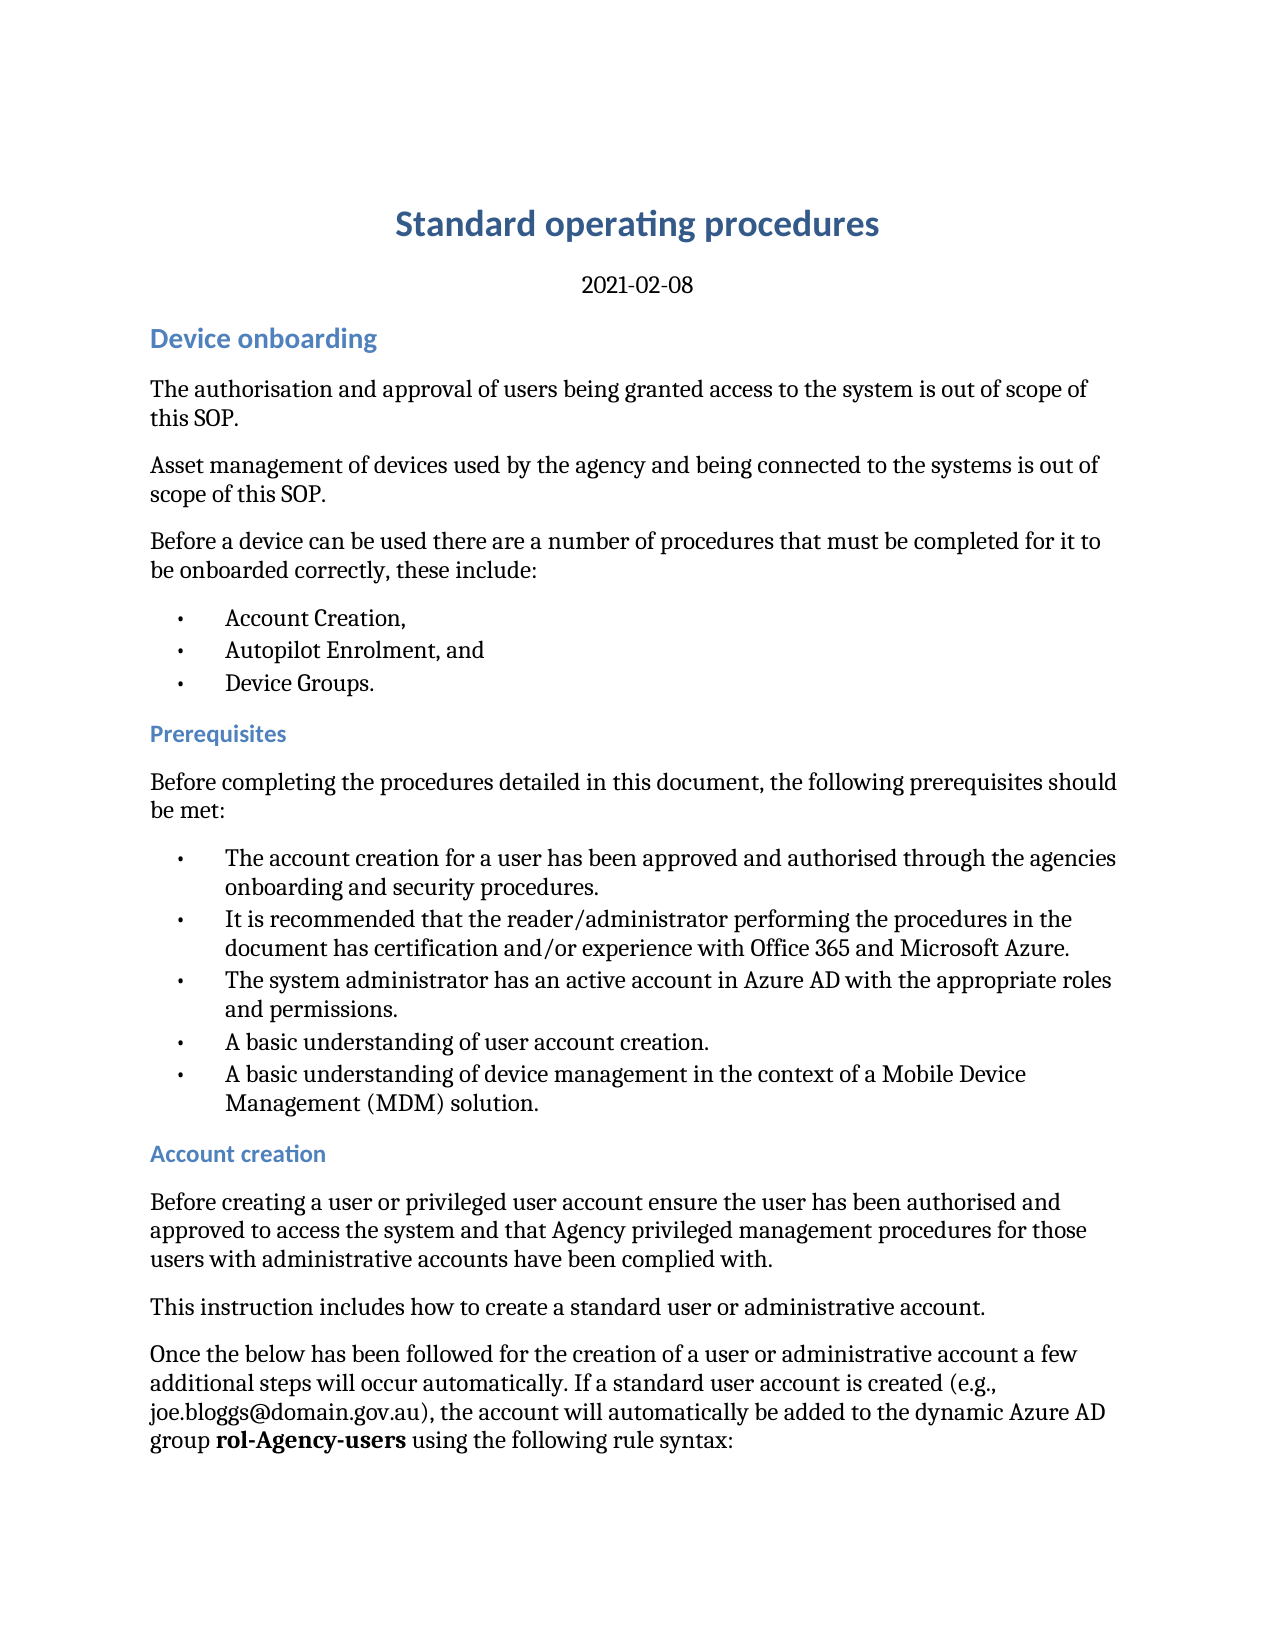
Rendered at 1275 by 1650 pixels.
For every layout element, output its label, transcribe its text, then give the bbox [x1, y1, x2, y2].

text 2021-02-08 [150, 271, 1125, 299]
subtitle Device onboarding [150, 320, 1125, 356]
text Before completing the procedures detailed in this document, the following prerequisites should be met: [150, 767, 1125, 825]
subtitle Account creation [150, 1138, 1125, 1169]
text Before a device can be used there are a number of procedures that must be completed for it to be onboarded correctly, these include: [150, 527, 1125, 585]
title Standard operating procedures [150, 200, 1125, 246]
text Asset management of devices used by the agency and being connected to the systems is out of scope of this SOP. [150, 451, 1125, 508]
text Once the below has been followed for the creation of a user or administrative account a few additional steps will occur automatically. If a standard user account is created (e.g., joe.bloggs@domain.gov.au), the account will automatically be added to the dynamic Azure AD group rol-Agency-users using the following rule syntax: [150, 1340, 1125, 1455]
text This instruction includes how to create a standard user or administrative account. [150, 1292, 1125, 1321]
subtitle Prerequisites [150, 718, 1125, 749]
list The system administrator has an active account in Azure AD with the appropriate roles and permissions. [175, 966, 1125, 1024]
list Account Creation, [175, 603, 1125, 632]
text Before creating a user or privileged user account ensure the user has been authorised and approved to access the system and that Agency privileged management procedures for those users with administrative accounts have been complied with. [150, 1187, 1125, 1274]
list A basic understanding of user account creation. [175, 1027, 1125, 1056]
text The authorisation and approval of users being granted access to the system is out of scope of this SOP. [150, 375, 1125, 432]
list Device Groups. [175, 668, 1125, 697]
list The account creation for a user has been approved and authorised through the agencies onboarding and security procedures. [175, 844, 1125, 901]
list It is recommended that the reader/administrator performing the procedures in the document has certification and/or experience with Office 365 and Microsoft Azure. [175, 905, 1125, 962]
list Autopilot Enrolment, and [175, 636, 1125, 665]
list A basic understanding of device management in the context of a Mobile Device Management (MDM) solution. [175, 1060, 1125, 1117]
